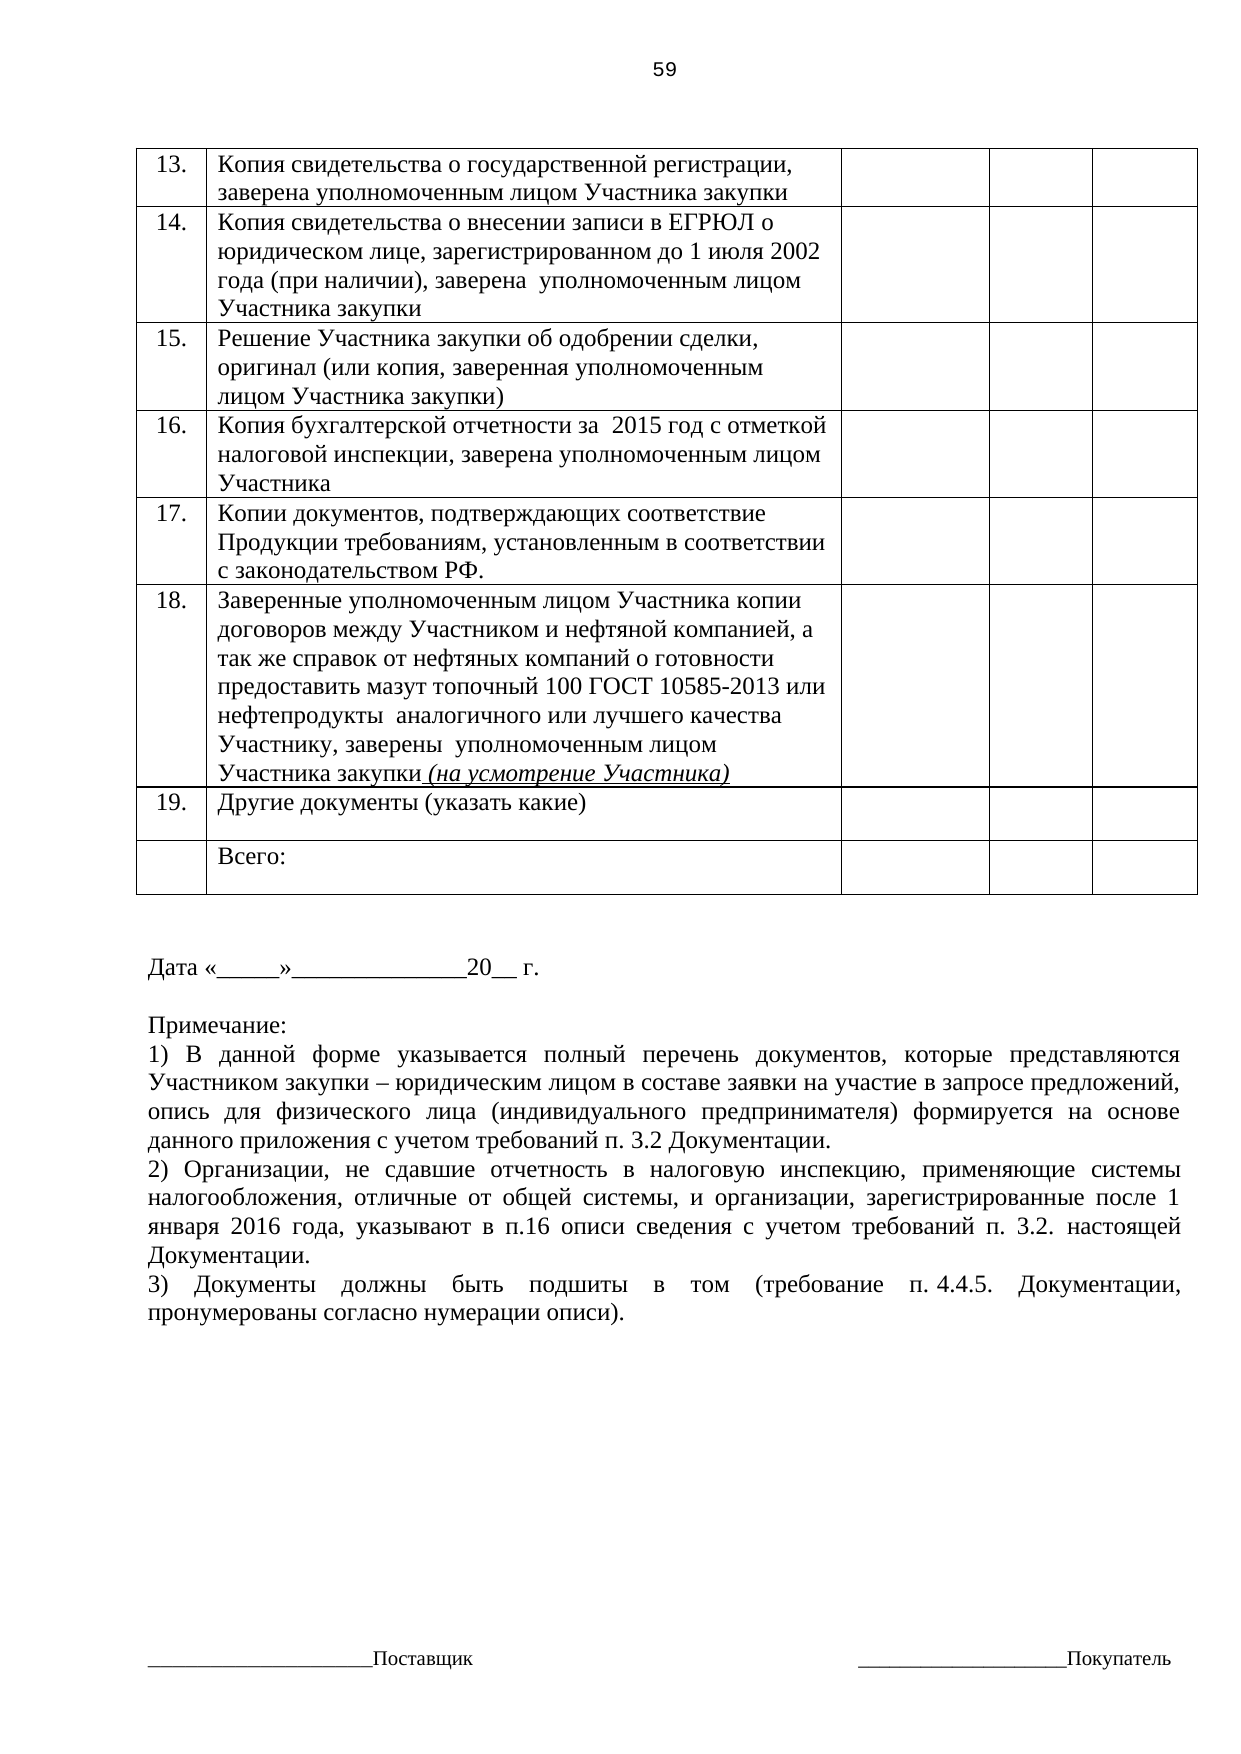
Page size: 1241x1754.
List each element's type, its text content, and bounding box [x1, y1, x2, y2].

table_cell 14. [137, 207, 206, 322]
table_cell [842, 149, 989, 206]
table_cell Копия свидетельства о государственной регистрации, заверена уполномоченным лицом Участника закупки [207, 149, 841, 206]
table_cell 18. [137, 585, 206, 786]
table_cell Решение Участника закупки об одобрении сделки, оригинал (или копия, заверенная уполномоченным лицом Участника закупки) [207, 323, 841, 409]
table_cell [1093, 207, 1197, 322]
text 2) Организации, не сдавшие отчетность в налоговую инспекцию, применяющие системы налогообложения, отличные от общей системы, и организации, зарегистрированные после 1 января 2016 года, указывают в п.16 описи сведения с учетом требований п. 3.2. настоящей Документации. [148, 1154, 1181, 1269]
table_cell [1093, 411, 1197, 497]
table_cell Другие документы (указать какие) [207, 788, 841, 840]
table_cell [1093, 323, 1197, 409]
table_cell [990, 788, 1092, 840]
text 3) Документы должны быть подшиты в том (требование п. 4.4.5. Документации, пронумерованы согласно нумерации описи). [148, 1269, 1181, 1326]
table_cell [990, 585, 1092, 786]
table_cell Копия бухгалтерской отчетности за 2015 год с отметкой налоговой инспекции, заверена уполномоченным лицом Участника [207, 411, 841, 497]
table_cell [137, 841, 206, 894]
table_cell Всего: [207, 841, 841, 894]
table_cell [842, 498, 989, 584]
table_cell [990, 841, 1092, 894]
table_cell [842, 207, 989, 322]
table_cell [990, 149, 1092, 206]
table_cell [842, 411, 989, 497]
table_cell [1093, 788, 1197, 840]
table_cell [990, 411, 1092, 497]
table_cell Заверенные уполномоченным лицом Участника копии договоров между Участником и нефтяной компанией, а так же справок от нефтяных компаний о готовности предоставить мазут топочный 100 ГОСТ 10585-2013 или нефтепродукты аналогичного или лучшего качества Участнику, заверены уполномоченным лицом Участника закупки (на усмотрение Участника) [207, 585, 841, 786]
table_cell [842, 788, 989, 840]
table_cell Копии документов, подтверждающих соответствие Продукции требованиям, установленным в соответствии с законодательством РФ. [207, 498, 841, 584]
table_cell [842, 585, 989, 786]
table_cell [1093, 585, 1197, 786]
table_cell 13. [137, 149, 206, 206]
table_cell 15. [137, 323, 206, 409]
text Примечание: [148, 1010, 1181, 1039]
table_cell [1093, 149, 1197, 206]
table_cell [1093, 498, 1197, 584]
table_cell 19. [137, 788, 206, 840]
table_cell [1093, 841, 1197, 894]
table_cell Копия свидетельства о внесении записи в ЕГРЮЛ о юридическом лице, зарегистрированном до 1 июля 2002 года (при наличии), заверена уполномоченным лицом Участника закупки [207, 207, 841, 322]
text 1) В данной форме указывается полный перечень документов, которые представляются Участником закупки – юридическим лицом в составе заявки на участие в запросе предложений, опись для физического лица (индивидуального предпринимателя) формируется на основе данного приложения с учетом требований п. 3.2 Документации. [148, 1039, 1181, 1154]
table_cell [842, 841, 989, 894]
table_cell 16. [137, 411, 206, 497]
table_cell 17. [137, 498, 206, 584]
table_cell [990, 207, 1092, 322]
text Дата «_____»______________20__ г. [148, 952, 1181, 981]
table_cell [990, 323, 1092, 409]
table_cell [990, 498, 1092, 584]
table_cell [842, 323, 989, 409]
